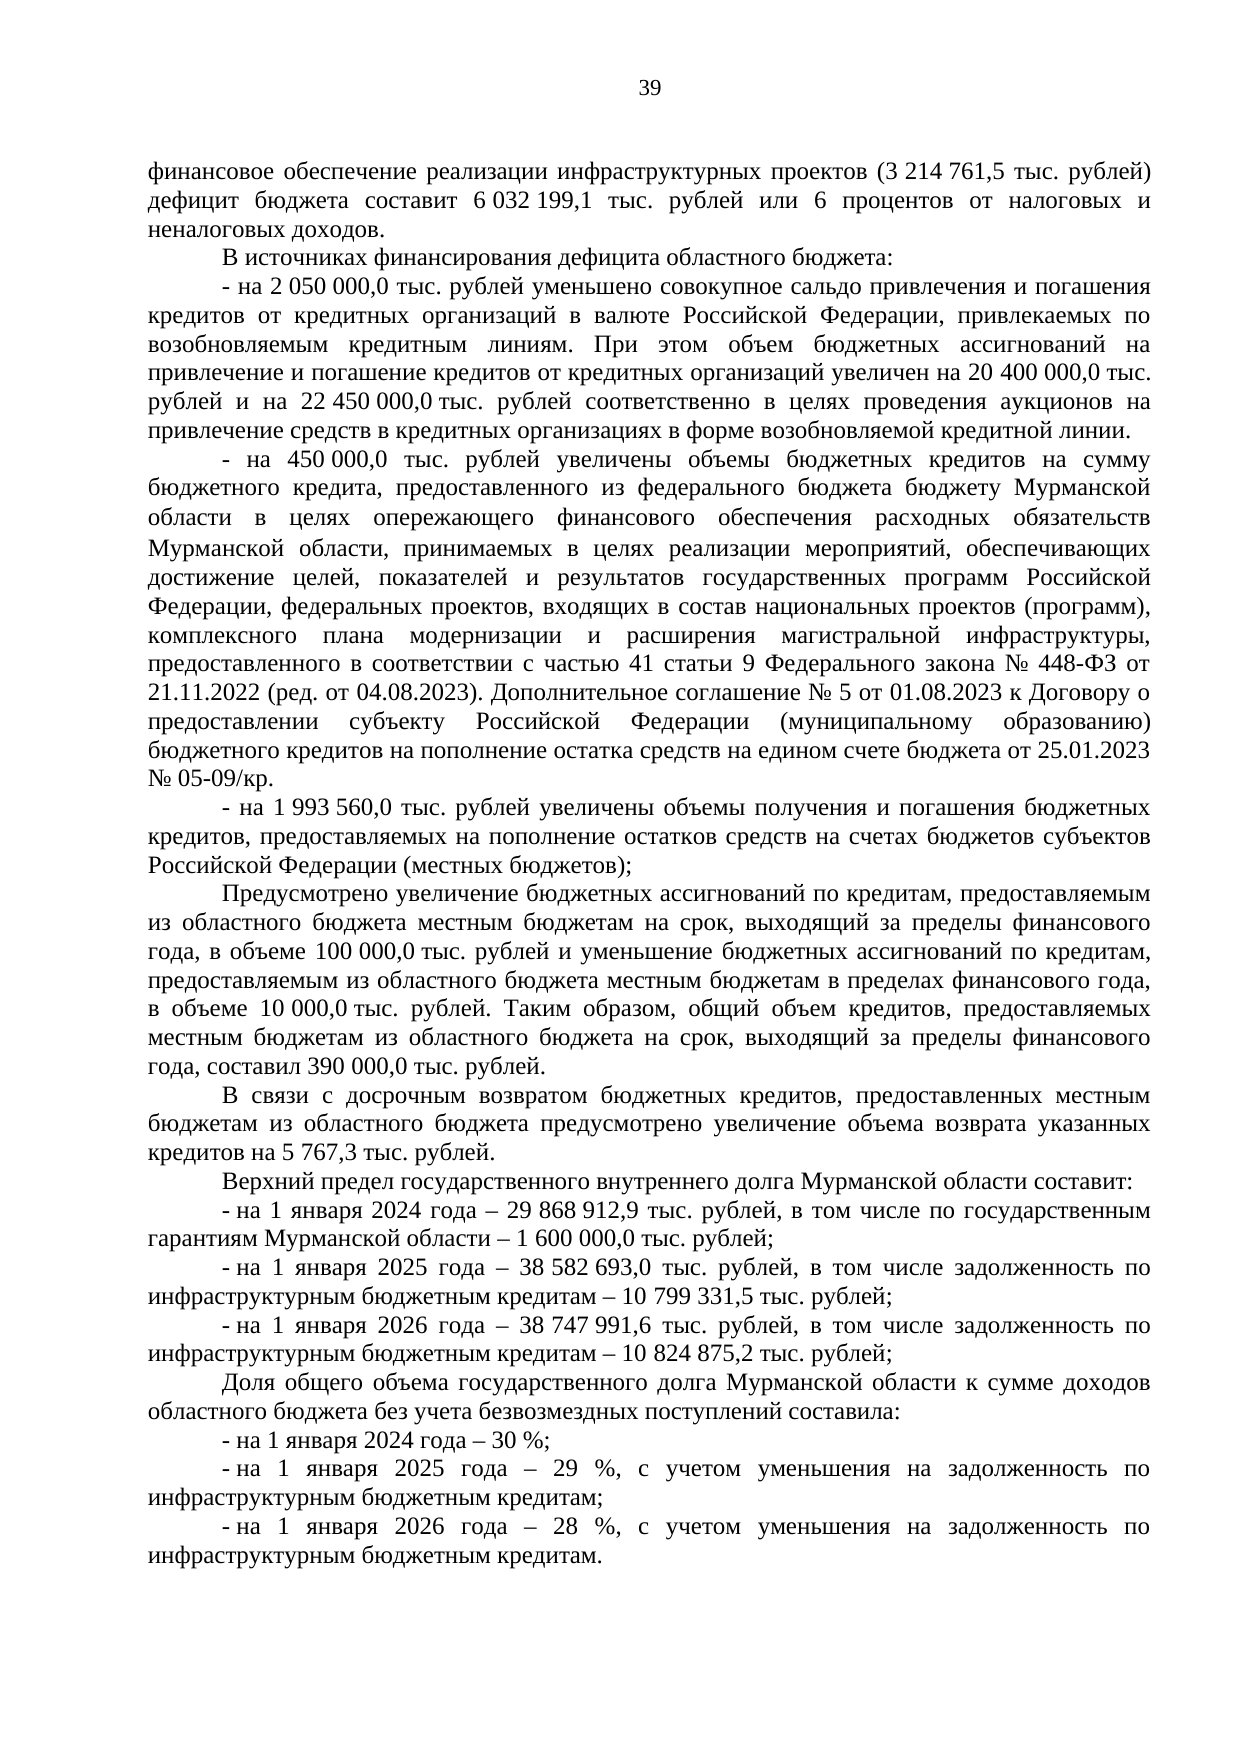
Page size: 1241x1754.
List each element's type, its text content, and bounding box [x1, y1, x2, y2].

text В источниках финансирования дефицита областного бюджета: [148, 242, 1152, 271]
text Предусмотрено увеличение бюджетных ассигнований по кредитам, предоставляемым из областного бюджета местным бюджетам на срок, выходящий за пределы финансового года, в объеме 100 000,0 тыс. рублей и уменьшение бюджетных ассигнований по кредитам, предоставляемым из областного бюджета местным бюджетам в пределах финансового года, в объеме 10 000,0 тыс. рублей. Таким образом, общий объем кредитов, предоставляемых местным бюджетам из областного бюджета на срок, выходящий за пределы финансового года, составил 390 000,0 тыс. рублей. [148, 878, 1152, 1080]
text - на 1 января 2026 года – 38 747 991,6 тыс. рублей, в том числе задолженность по инфраструктурным бюджетным кредитам – 10 824 875,2 тыс. рублей; [148, 1310, 1152, 1367]
text - на 1 января 2026 года – 28 %, с учетом уменьшения на задолженность по инфраструктурным бюджетным кредитам. [148, 1511, 1152, 1568]
text - на 1 января 2025 года – 29 %, с учетом уменьшения на задолженность по инфраструктурным бюджетным кредитам; [148, 1453, 1152, 1511]
text В связи с досрочным возвратом бюджетных кредитов, предоставленных местным бюджетам из областного бюджета предусмотрено увеличение объема возврата указанных кредитов на 5 767,3 тыс. рублей. [148, 1080, 1152, 1166]
text - на 450 000,0 тыс. рублей увеличены объемы бюджетных кредитов на сумму бюджетного кредита, предоставленного из федерального бюджета бюджету Мурманской области в целях опережающего финансового обеспечения расходных обязательств Мурманской области, принимаемых в целях реализации мероприятий, обеспечивающих достижение целей, показателей и результатов государственных программ Российской Федерации, федеральных проектов, входящих в состав национальных проектов (программ), комплексного плана модернизации и расширения магистральной инфраструктуры, предоставленного в соответствии с частью 41 статьи 9 Федерального закона № 448-ФЗ от 21.11.2022 (ред. от 04.08.2023). Дополнительное соглашение № 5 от 01.08.2023 к Договору о предоставлении субъекту Российской Федерации (муниципальному образованию) бюджетного кредитов на пополнение остатка средств на едином счете бюджета от 25.01.2023 № 05-09/кр. [148, 444, 1152, 792]
text - на 1 января 2024 года – 30 %; [148, 1425, 1152, 1453]
text - на 1 993 560,0 тыс. рублей увеличены объемы получения и погашения бюджетных кредитов, предоставляемых на пополнение остатков средств на счетах бюджетов субъектов Российской Федерации (местных бюджетов); [148, 792, 1152, 878]
text Верхний предел государственного внутреннего долга Мурманской области составит: [148, 1166, 1152, 1195]
text - на 1 января 2024 года – 29 868 912,9 тыс. рублей, в том числе по государственным гарантиям Мурманской области – 1 600 000,0 тыс. рублей; [148, 1195, 1152, 1252]
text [148, 156, 1152, 242]
text - на 1 января 2025 года – 38 582 693,0 тыс. рублей, в том числе задолженность по инфраструктурным бюджетным кредитам – 10 799 331,5 тыс. рублей; [148, 1252, 1152, 1310]
text - на 2 050 000,0 тыс. рублей уменьшено совокупное сальдо привлечения и погашения кредитов от кредитных организаций в валюте Российской Федерации, привлекаемых по возобновляемым кредитным линиям. При этом объем бюджетных ассигнований на привлечение и погашение кредитов от кредитных организаций увеличен на 20 400 000,0 тыс. рублей и на 22 450 000,0 тыс. рублей соответственно в целях проведения аукционов на привлечение средств в кредитных организациях в форме возобновляемой кредитной линии. [148, 271, 1152, 444]
text Доля общего объема государственного долга Мурманской области к сумме доходов областного бюджета без учета безвозмездных поступлений составила: [148, 1367, 1152, 1425]
